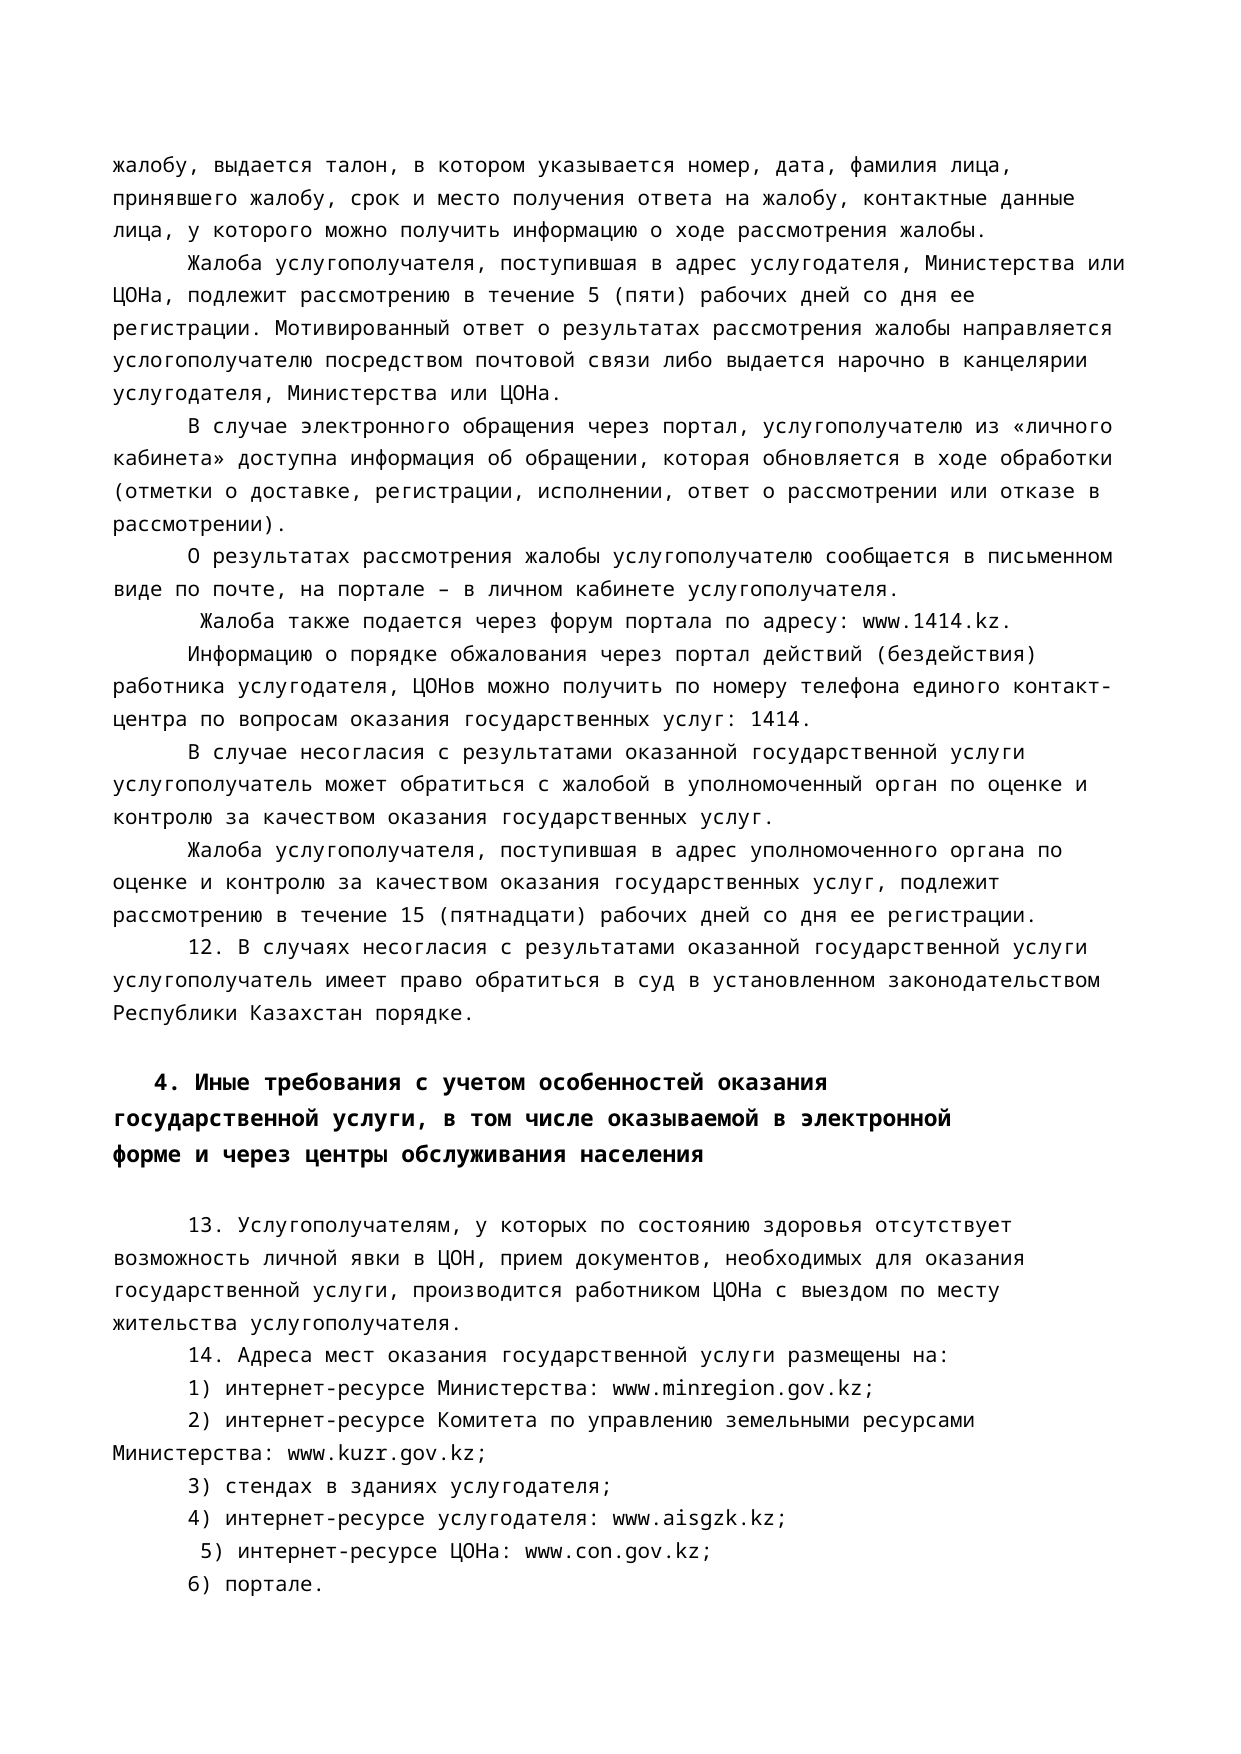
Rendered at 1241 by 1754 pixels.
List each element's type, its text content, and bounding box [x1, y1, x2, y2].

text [112, 150, 1128, 1026]
text 4. Иные требования с учетом особенностей оказания государственной услуги, в том числе оказываемой в электронной форме и через центры обслуживания населения [112, 1066, 1128, 1169]
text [112, 1210, 1128, 1597]
